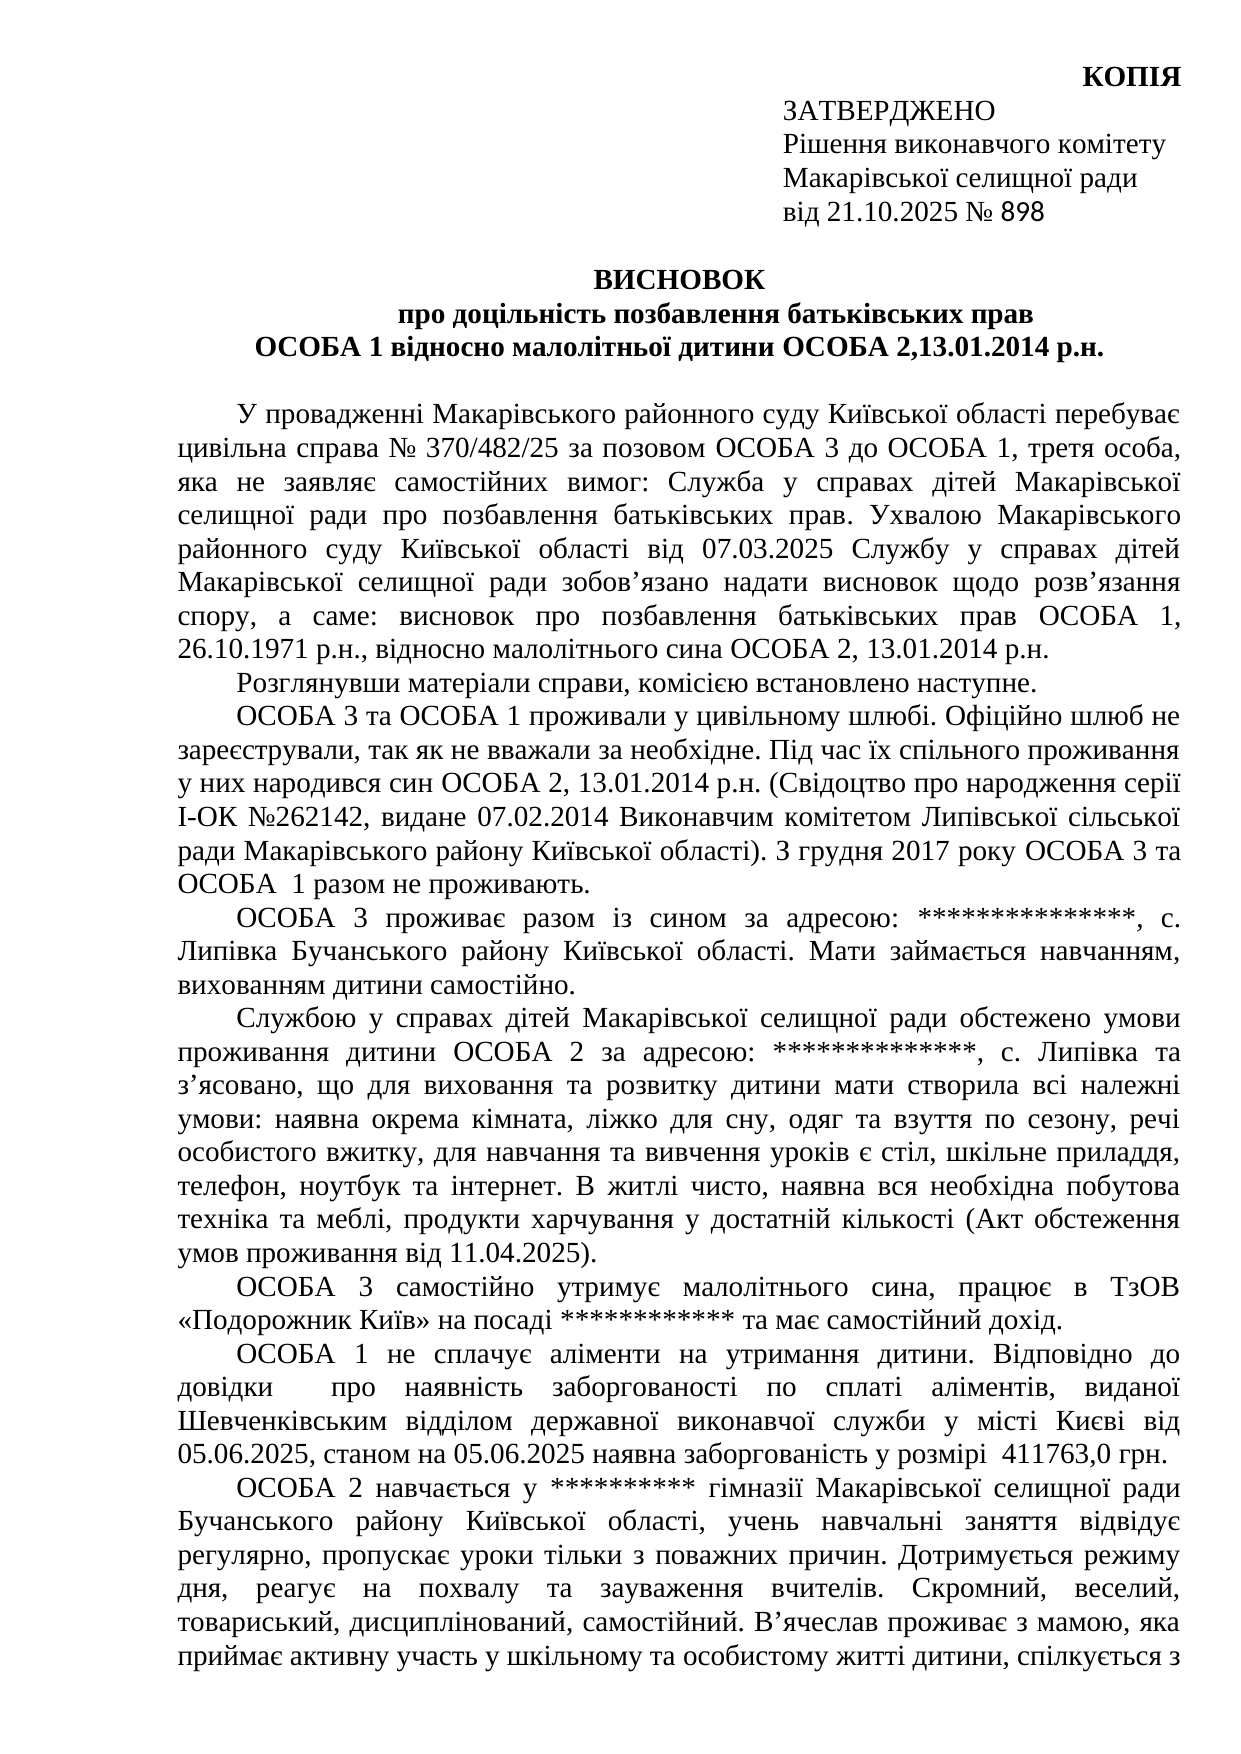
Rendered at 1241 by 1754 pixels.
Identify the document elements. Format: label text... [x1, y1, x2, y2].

text У провадженні Макарівського районного суду Київської області перебуває цивільна справа № 370/482/25 за позовом ОСОБА 3 до ОСОБА 1, третя особа, яка не заявляє самостійних вимог: Служба у справах дітей Макарівської селищної ради про позбавлення батьківських прав. Ухвалою Макарівського районного суду Київської області від 07.03.2025 Службу у справах дітей Макарівської селищної ради зобов’язано надати висновок щодо розв’язання спору, а саме: висновок про позбавлення батьківських прав ОСОБА 1, 26.10.1971 р.н., відносно малолітнього сина ОСОБА 2, 13.01.2014 р.н. [177, 397, 1181, 665]
text ОСОБА 3 проживає разом із сином за адресою: ***************, с. Липівка Бучанського району Київської області. Мати займається навчанням, вихованням дитини самостійно. [177, 900, 1181, 1000]
text від 21.10.2025 № 898 [783, 193, 1181, 229]
text КОПІЯ [783, 59, 1181, 93]
text ОСОБА 3 та ОСОБА 1 проживали у цивільному шлюбі. Офіційно шлюб не зареєстрували, так як не вважали за необхідне. Під час їх спільного проживання у них народився син ОСОБА 2, 13.01.2014 р.н. (Свідоцтво про народження серії I-ОК №262142, видане 07.02.2014 Виконавчим комітетом Липівської сільської ради Макарівського району Київської області). З грудня 2017 року ОСОБА 3 та ОСОБА 1 разом не проживають. [177, 698, 1181, 900]
text Службою у справах дітей Макарівської селищної ради обстежено умови проживання дитини ОСОБА 2 за адресою: **************, с. Липівка та з’ясовано, що для виховання та розвитку дитини мати створила всі належні умови: наявна окрема кімната, ліжко для сну, одяг та взуття по сезону, речі особистого вжитку, для навчання та вивчення уроків є стіл, шкільне приладдя, телефон, ноутбук та інтернет. В житлі чисто, наявна вся необхідна побутова техніка та меблі, продукти харчування у достатній кількості (Акт обстеження умов проживання від 11.04.2025). [177, 1000, 1181, 1269]
text ВИСНОВОК [177, 262, 1181, 296]
text Розглянувши матеріали справи, комісією встановлено наступне. [177, 665, 1181, 698]
text ОСОБА 1 не сплачує аліменти на утримання дитини. Відповідно до довідки про наявність заборгованості по сплаті аліментів, виданої Шевченківським відділом державної виконавчої служби у місті Києві від 05.06.2025, станом на 05.06.2025 наявна заборгованість у розмірі 411763,0 грн. [177, 1336, 1181, 1470]
text про доцільність позбавлення батьківських прав [177, 296, 1181, 329]
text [177, 1470, 1181, 1671]
text ОСОБА 1 відносно малолітньої дитини ОСОБА 2,13.01.2014 р.н. [177, 329, 1181, 363]
text Рішення виконавчого комітету [783, 126, 1181, 160]
text ЗАТВЕРДЖЕНО [783, 93, 1181, 126]
text ОСОБА 3 самостійно утримує малолітнього сина, працює в ТзОВ «Подорожник Київ» на посаді ************ та має самостійний дохід. [177, 1269, 1181, 1336]
text Макарівської селищної ради [783, 160, 1181, 193]
